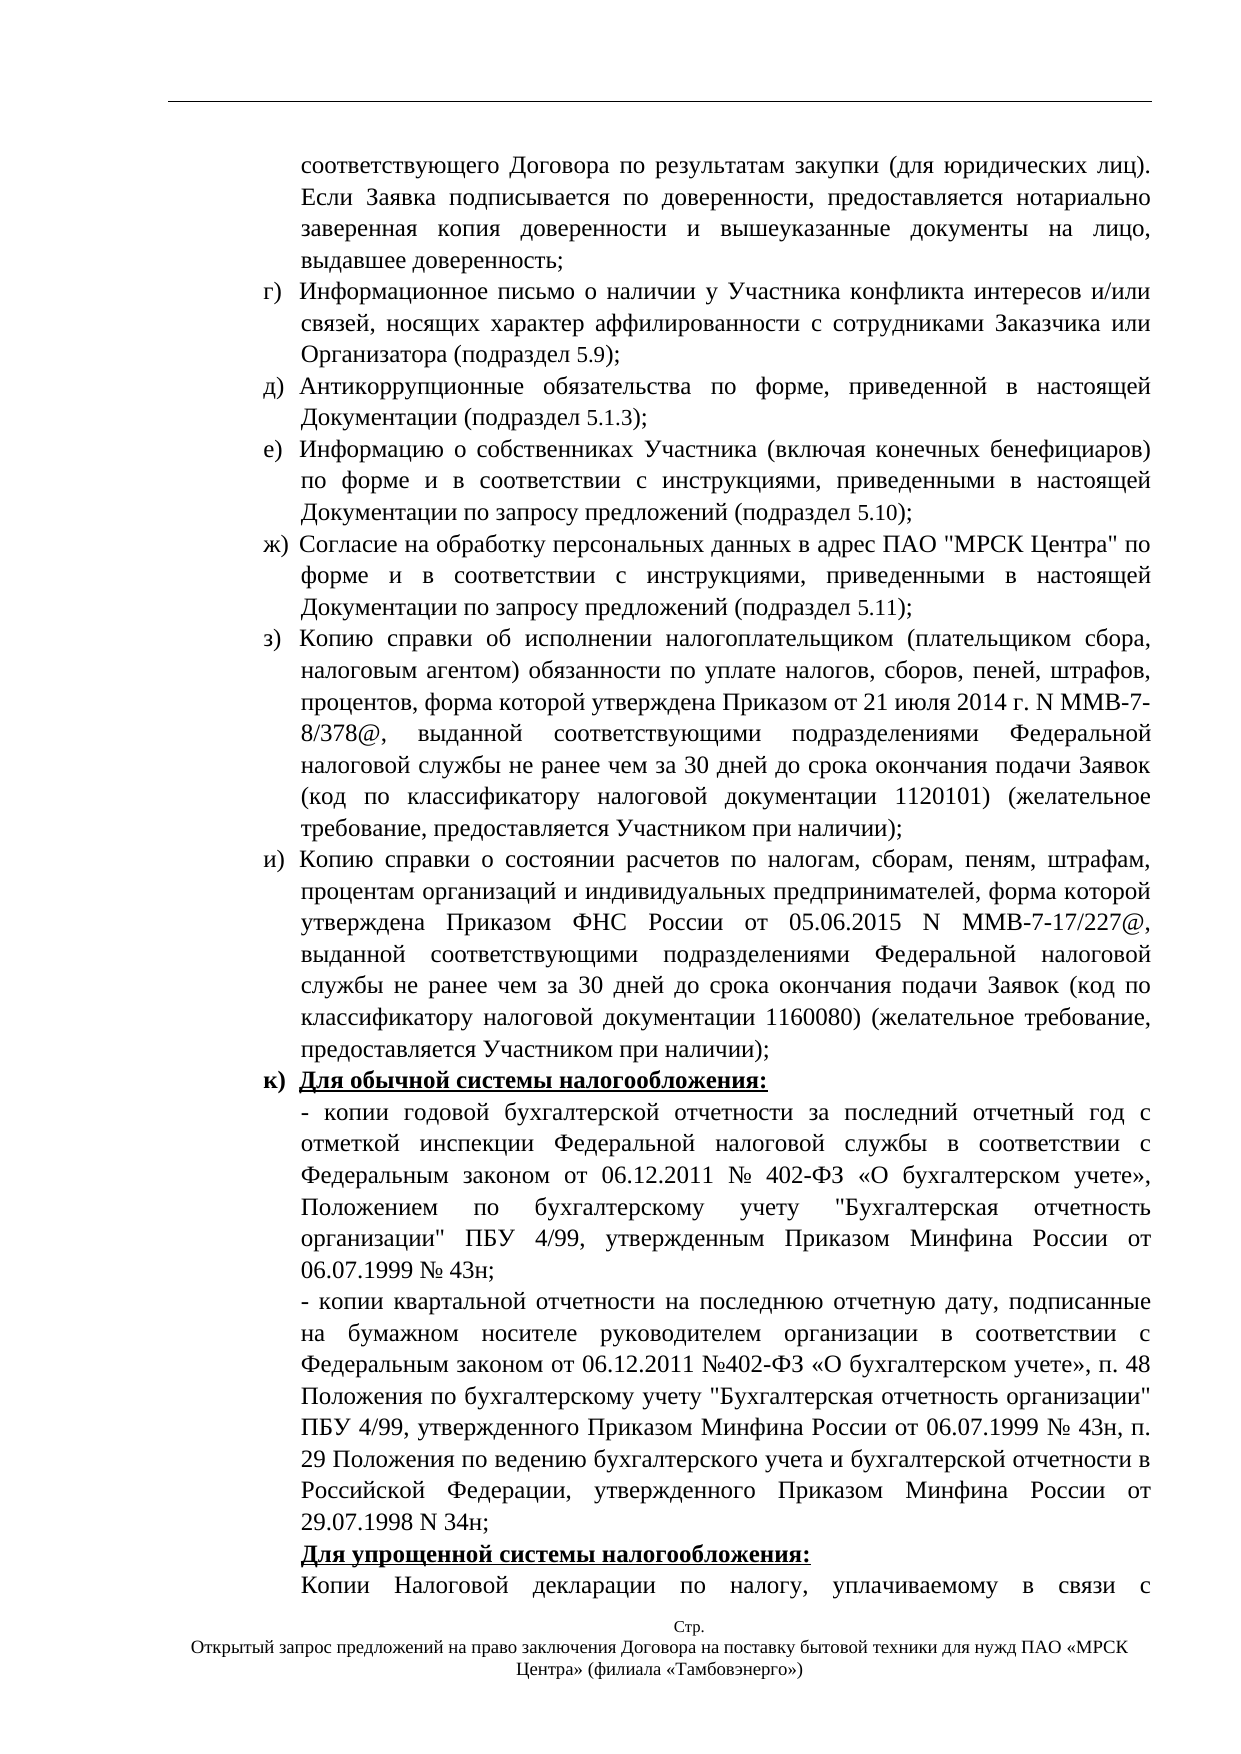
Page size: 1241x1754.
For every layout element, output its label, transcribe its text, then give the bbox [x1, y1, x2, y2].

list Антикоррупционные обязательства по форме, приведенной в настоящей Документации (подраздел 5.1.3); [263, 371, 1152, 431]
text - копии годовой бухгалтерской отчетности за последний отчетный год с отметкой инспекции Федеральной налоговой службы в соответствии с Федеральным законом от 06.12.2011 № 402-ФЗ «О бухгалтерском учете», Положением по бухгалтерскому учету "Бухгалтерская отчетность организации" ПБУ 4/99, утвержденным Приказом Минфина России от 06.07.1999 № 43н; [301, 1097, 1152, 1283]
text Для упрощенной системы налогообложения: [301, 1539, 1152, 1567]
list Для обычной системы налогообложения: [263, 1065, 1152, 1094]
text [301, 1570, 1152, 1599]
list Согласие на обработку персональных данных в адрес ПАО "МРСК Центра" по форме и в соответствии с инструкциями, приведенными в настоящей Документации по запросу предложений (подраздел 5.11); [263, 529, 1152, 621]
list Копию справки об исполнении налогоплательщиком (плательщиком сбора, налоговым агентом) обязанности по уплате налогов, сборов, пеней, штрафов, процентов, форма которой утверждена Приказом от 21 июля 2014 г. N ММВ-7-8/378@, выданной соответствующими подразделениями Федеральной налоговой службы не ранее чем за 30 дней до срока окончания подачи Заявок (код по классификатору налоговой документации 1120101) (желательное требование, предоставляется Участником при наличии); [263, 623, 1152, 842]
text - копии квартальной отчетности на последнюю отчетную дату, подписанные на бумажном носителе руководителем организации в соответствии с Федеральным законом от 06.12.2011 №402-ФЗ «О бухгалтерском учете», п. 48 Положения по бухгалтерскому учету "Бухгалтерская отчетность организации" ПБУ 4/99, утвержденного Приказом Минфина России от 06.07.1999 № 43н, п. 29 Положения по ведению бухгалтерского учета и бухгалтерской отчетности в Российской Федерации, утвержденного Приказом Минфина России от 29.07.1998 N 34н; [301, 1286, 1152, 1536]
list Информационное письмо о наличии у Участника конфликта интересов и/или связей, носящих характер аффилированности с сотрудниками Заказчика или Организатора (подраздел 5.9); [263, 276, 1152, 368]
list Информацию о собственниках Участника (включая конечных бенефициаров) по форме и в соответствии с инструкциями, приведенными в настоящей Документации по запросу предложений (подраздел 5.10); [263, 434, 1152, 526]
list Копию справки о состоянии расчетов по налогам, сборам, пеням, штрафам, процентам организаций и индивидуальных предпринимателей, форма которой утверждена Приказом ФНС России от 05.06.2015 N ММВ-7-17/227@, выданной соответствующими подразделениями Федеральной налоговой службы не ранее чем за 30 дней до срока окончания подачи Заявок (код по классификатору налоговой документации 1160080) (желательное требование, предоставляется Участником при наличии); [263, 844, 1152, 1062]
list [263, 150, 1152, 273]
